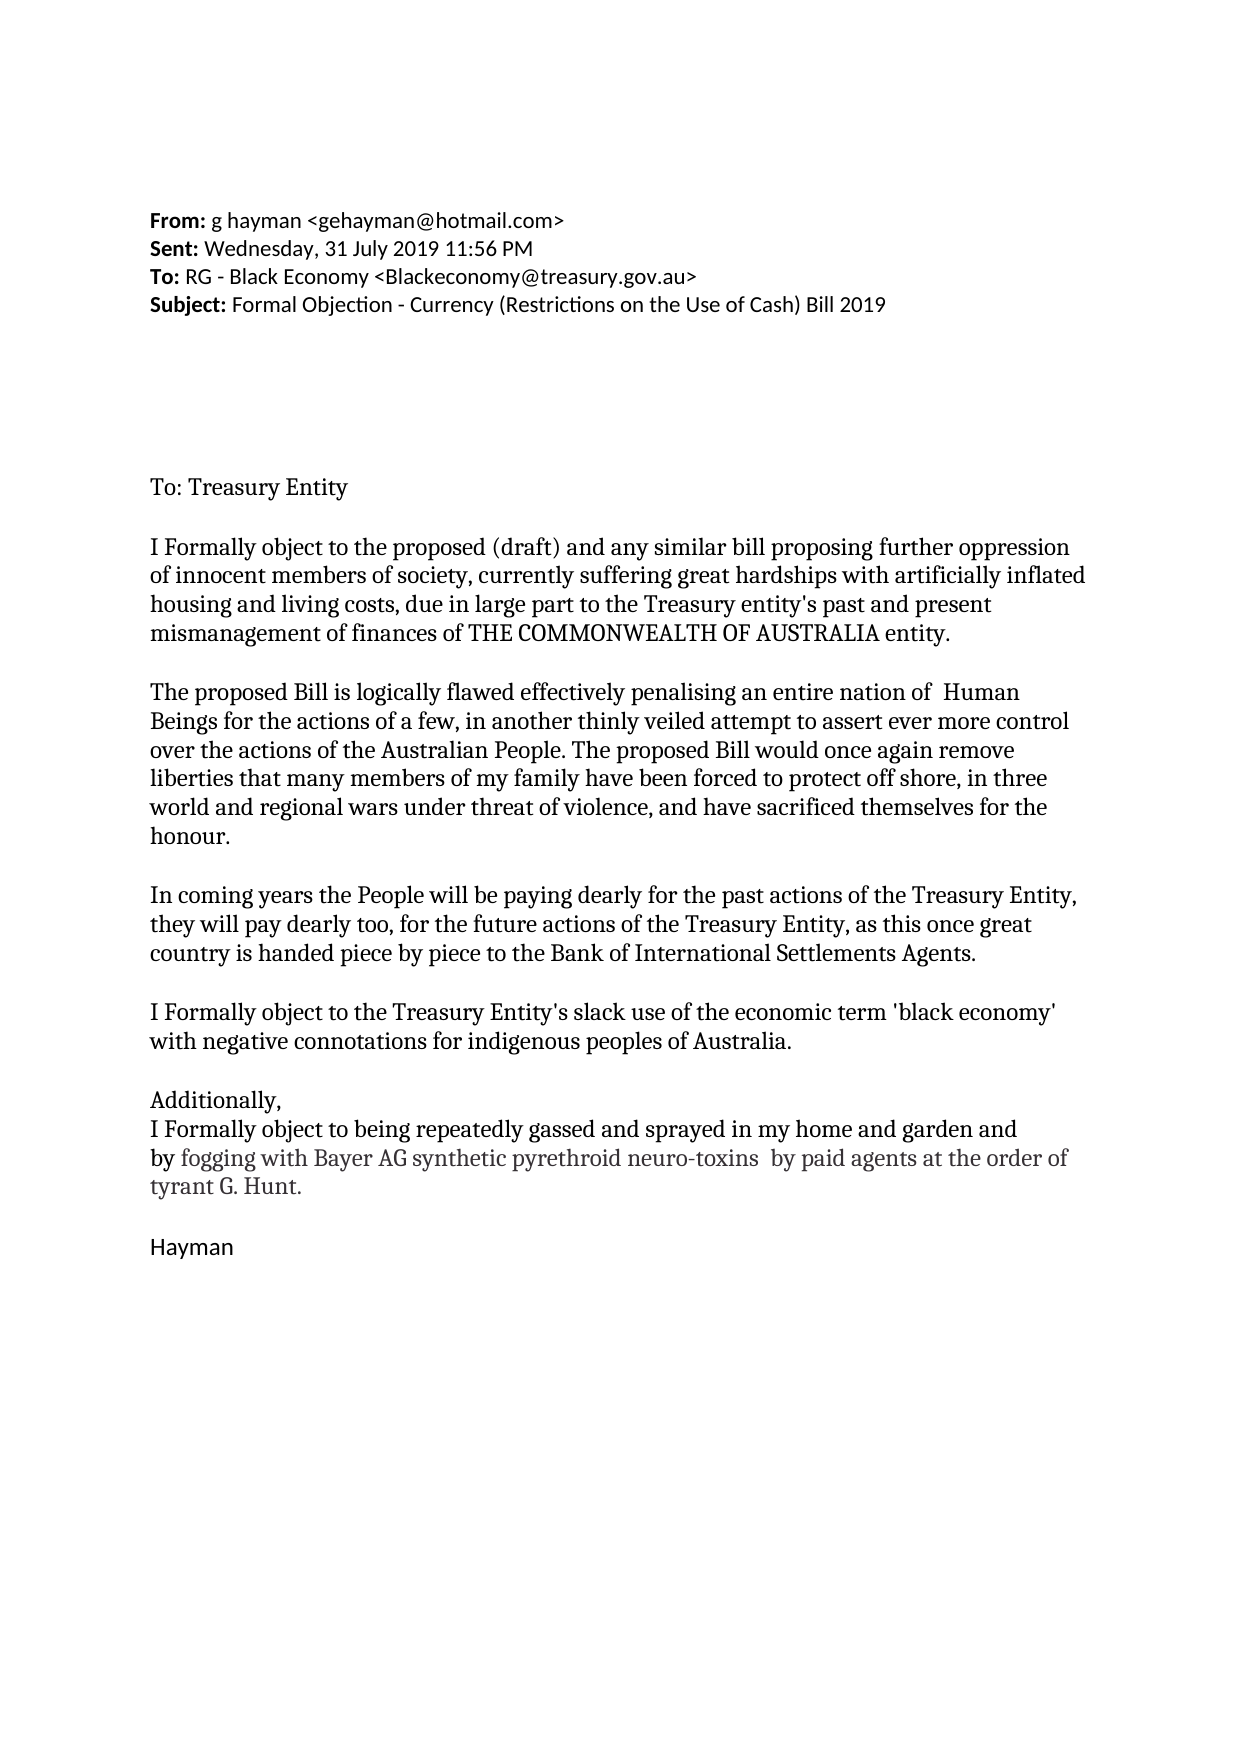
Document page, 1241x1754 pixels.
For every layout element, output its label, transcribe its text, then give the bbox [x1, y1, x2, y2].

text Hayman [150, 1231, 1090, 1262]
text To: Treasury Entity [150, 473, 1090, 502]
text I Formally object to the Treasury Entity's slack use of the economic term 'black economy' with negative connotations for indigenous peoples of Australia. [150, 998, 1090, 1055]
text Additionally, [150, 1086, 1090, 1115]
text The proposed Bill is logically flawed effectively penalising an entire nation of Human Beings for the actions of a few, in another thinly veiled attempt to assert ever more control over the actions of the Australian People. The proposed Bill would once again remove liberties that many members of my family have been forced to protect off shore, in three world and regional wars under threat of violence, and have sacrificed themselves for the honour. [150, 678, 1090, 851]
text I Formally object to being repeatedly gassed and sprayed in my home and garden and by fogging with Bayer AG synthetic pyrethroid neuro-toxins by paid agents at the order of tyrant G. Hunt. [150, 1115, 1090, 1201]
text In coming years the People will be paying dearly for the past actions of the Treasury Entity, they will pay dearly too, for the future actions of the Treasury Entity, as this once great country is handed piece by piece to the Bank of International Settlements Agents. [150, 881, 1090, 967]
text From: g hayman <gehayman@hotmail.com> Sent: Wednesday, 31 July 2019 11:56 PM To: RG - Black Economy <Blackeconomy@treasury.gov.au> Subject: Formal Objection - Currency (Restrictions on the Use of Cash) Bill 2019 [150, 206, 1090, 318]
text I Formally object to the proposed (draft) and any similar bill proposing further oppression of innocent members of society, currently suffering great hardships with artificially inflated housing and living costs, due in large part to the Treasury entity's past and present mismanagement of finances of THE COMMONWEALTH OF AUSTRALIA entity. [150, 533, 1090, 648]
